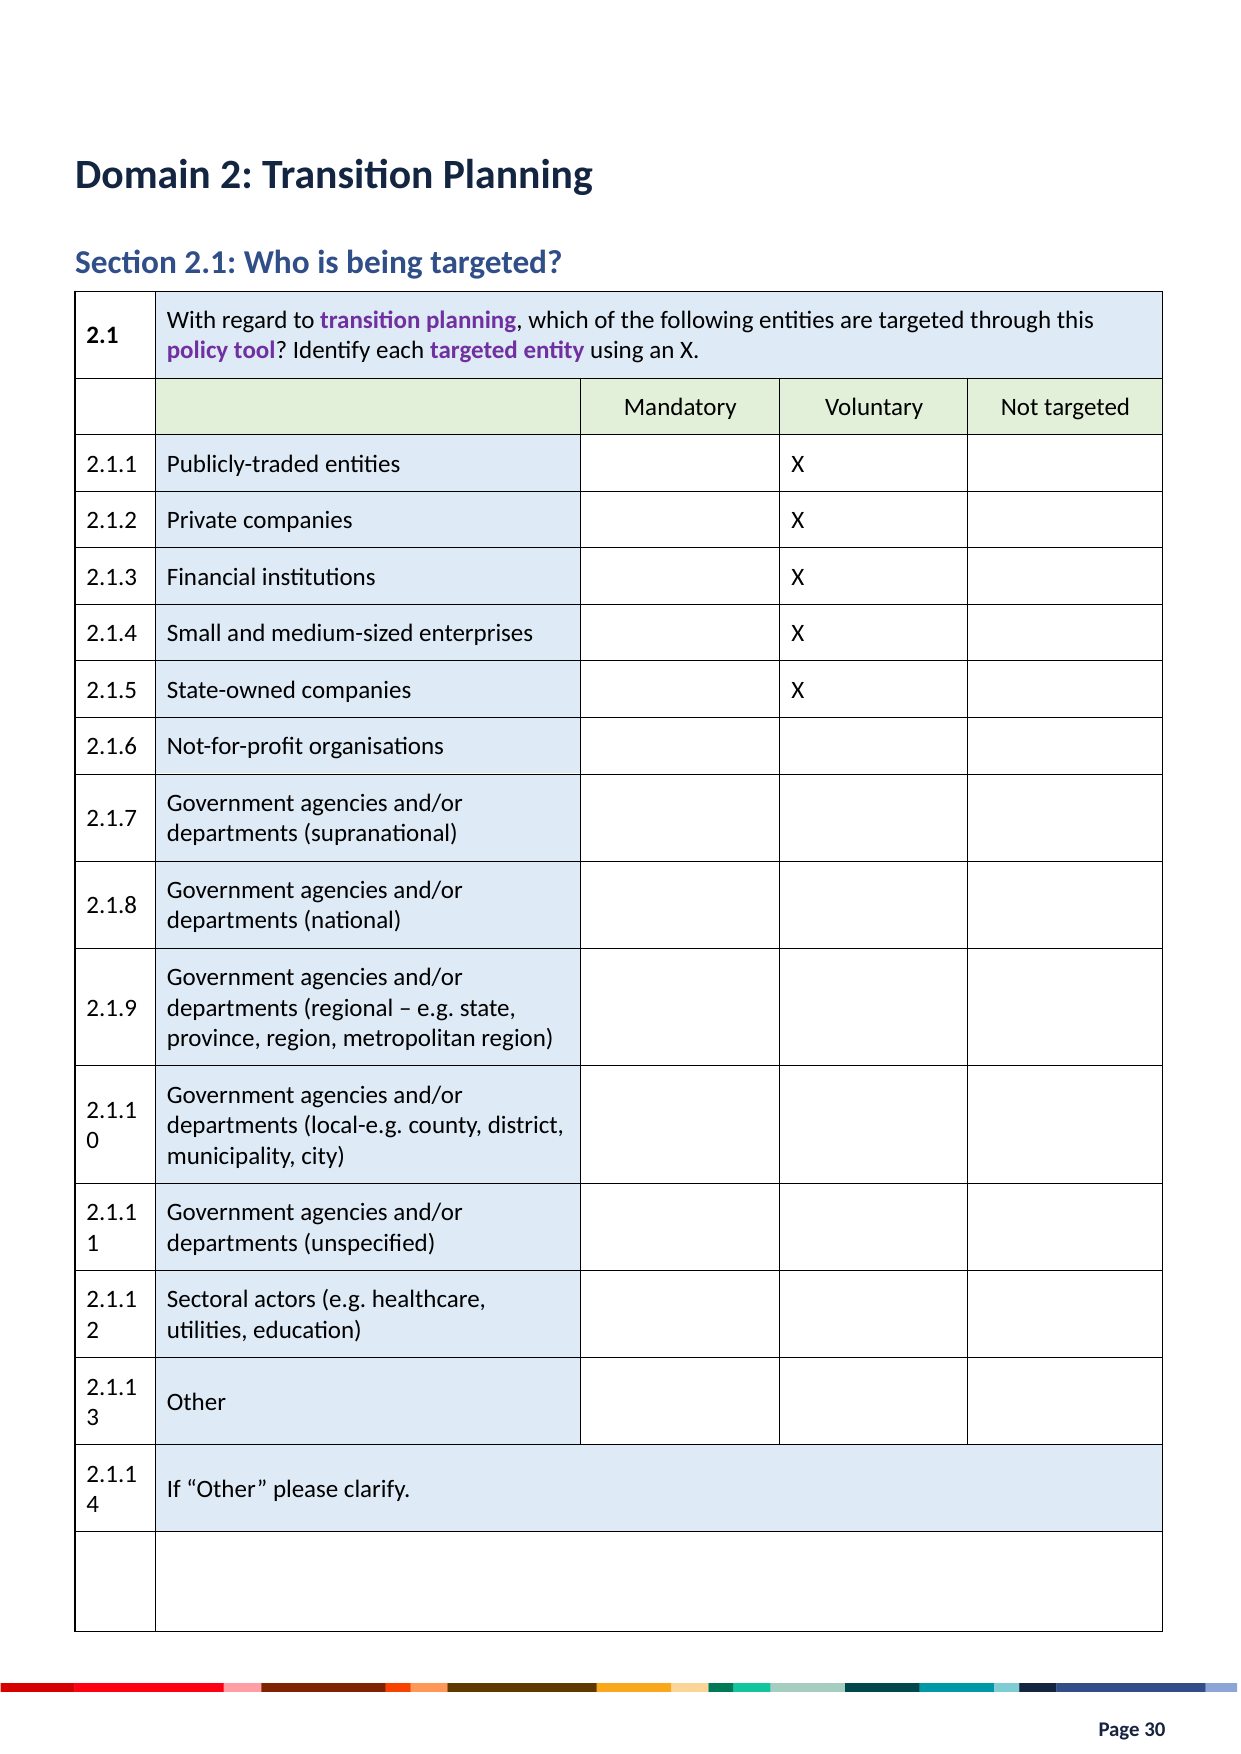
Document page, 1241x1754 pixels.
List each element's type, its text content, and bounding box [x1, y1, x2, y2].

table_cell 2.1.5 [76, 661, 155, 717]
table_cell X [780, 605, 967, 660]
subtitle Domain 2: Transition Planning [75, 148, 1165, 199]
table_cell Government agencies and/or departments (regional – e.g. state, province, region, metropolitan region) [156, 949, 580, 1065]
table_cell Private companies [156, 492, 580, 547]
table_cell [76, 379, 155, 434]
table_cell [76, 1532, 155, 1631]
table_cell 2.1.3 [76, 548, 155, 604]
table_cell 2.1.10 [76, 1066, 155, 1183]
table_cell 2.1.11 [76, 1184, 155, 1270]
table_cell Not targeted [968, 379, 1162, 434]
table_cell [581, 862, 779, 948]
table_cell [968, 605, 1162, 660]
table_cell Small and medium-sized enterprises [156, 605, 580, 660]
table_cell 2.1.8 [76, 862, 155, 948]
table_cell [156, 379, 580, 434]
table_cell If “Other” please clarify. [156, 1445, 1162, 1531]
table_cell Voluntary [780, 379, 967, 434]
table_cell [581, 661, 779, 717]
table_cell 2.1.1 [76, 435, 155, 491]
table_cell 2.1.14 [76, 1445, 155, 1531]
subtitle Section 2.1: Who is being targeted? [75, 241, 1165, 282]
picture [0, 1683, 1236, 1692]
table_cell [581, 1271, 779, 1357]
table_cell [581, 605, 779, 660]
table_cell [581, 775, 779, 861]
table_cell [968, 862, 1162, 948]
table_cell Government agencies and/or departments (unspecified) [156, 1184, 580, 1270]
table_cell Other [156, 1358, 580, 1444]
table_cell Sectoral actors (e.g. healthcare, utilities, education) [156, 1271, 580, 1357]
table_cell 2.1.2 [76, 492, 155, 547]
table_cell [581, 949, 779, 1065]
table_cell [780, 862, 967, 948]
table_cell [780, 949, 967, 1065]
table_header With regard to transition planning, which of the following entities are targeted through this policy tool? Identify each targeted entity using an X. [156, 292, 1162, 378]
table_cell Financial institutions [156, 548, 580, 604]
table_cell X [780, 661, 967, 717]
table_cell X [780, 492, 967, 547]
table_cell [968, 435, 1162, 491]
table_cell X [780, 435, 967, 491]
table_cell [780, 1184, 967, 1270]
table_cell [581, 1358, 779, 1444]
table_cell [581, 435, 779, 491]
table_cell 2.1.13 [76, 1358, 155, 1444]
table_cell [780, 1358, 967, 1444]
table_cell [780, 718, 967, 773]
table_cell [968, 492, 1162, 547]
table_cell [968, 1358, 1162, 1444]
table_cell X [780, 548, 967, 604]
table_cell [581, 1066, 779, 1183]
table_cell Government agencies and/or departments (supranational) [156, 775, 580, 861]
table_cell [780, 775, 967, 861]
table_cell 2.1.6 [76, 718, 155, 773]
table_cell [780, 1066, 967, 1183]
table_cell Government agencies and/or departments (national) [156, 862, 580, 948]
table_cell [581, 1184, 779, 1270]
table_cell [581, 718, 779, 773]
table_cell [581, 548, 779, 604]
table_cell Mandatory [581, 379, 779, 434]
table_cell [780, 1271, 967, 1357]
table_cell [968, 718, 1162, 773]
table_cell [968, 1184, 1162, 1270]
table_header 2.1 [76, 292, 155, 378]
table_cell [968, 949, 1162, 1065]
table_cell [968, 548, 1162, 604]
table_cell [968, 1066, 1162, 1183]
table_cell 2.1.7 [76, 775, 155, 861]
table_cell Not-for-profit organisations [156, 718, 580, 773]
table_cell Government agencies and/or departments (local-e.g. county, district, municipality, city) [156, 1066, 580, 1183]
table_cell [968, 1271, 1162, 1357]
table_cell State-owned companies [156, 661, 580, 717]
table_cell 2.1.12 [76, 1271, 155, 1357]
table_cell [581, 492, 779, 547]
table_cell 2.1.4 [76, 605, 155, 660]
table_cell [156, 1532, 1162, 1631]
table_cell Publicly-traded entities [156, 435, 580, 491]
table_cell 2.1.9 [76, 949, 155, 1065]
table_cell [968, 661, 1162, 717]
table_cell [968, 775, 1162, 861]
